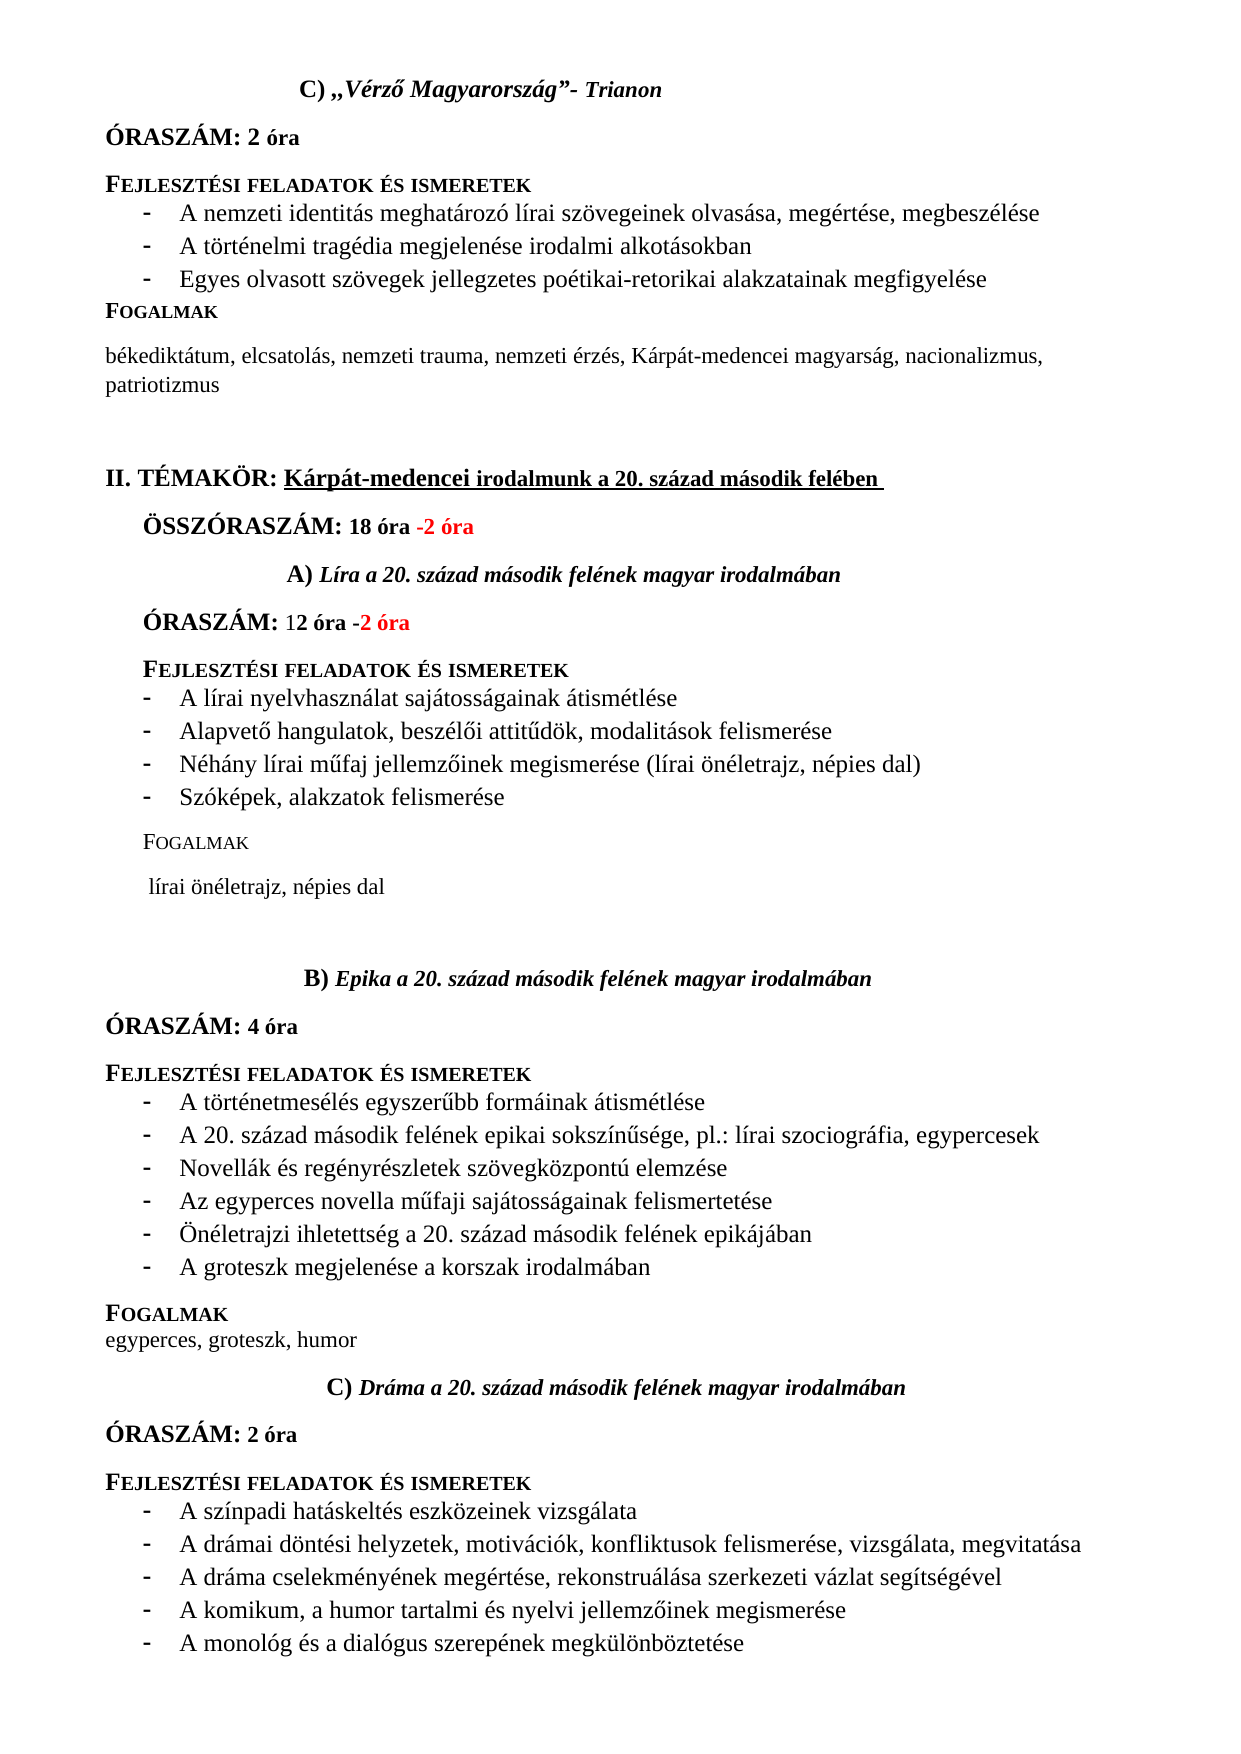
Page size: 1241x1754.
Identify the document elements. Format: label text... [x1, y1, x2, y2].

text Fogalmak [143, 828, 1152, 854]
text A) Líra a 20. század második felének magyar irodalmában [143, 559, 1152, 588]
text ÓRASZÁM: 4 óra [105, 1011, 1152, 1039]
text ÓRASZÁM: 12 óra -2 óra [143, 607, 1152, 635]
list A nemzeti identitás meghatározó lírai szövegeinek olvasása, megértése, megbeszélése [143, 198, 1152, 227]
subtitle Fejlesztési feladatok és ismeretek [105, 1058, 1152, 1087]
subtitle Fogalmak [105, 1298, 1152, 1327]
text békediktátum, elcsatolás, nemzeti trauma, nemzeti érzés, Kárpát-medencei magyarság, nacionalizmus, patriotizmus [105, 342, 1152, 397]
text II. TÉMAKÖR: Kárpát-medencei irodalmunk a 20. század második felében [105, 463, 1152, 492]
list A monológ és a dialógus szerepének megkülönböztetése [143, 1628, 1152, 1657]
list A történetmesélés egyszerűbb formáinak átismétlése [143, 1087, 1152, 1116]
list Egyes olvasott szövegek jellegzetes poétikai-retorikai alakzatainak megfigyelése [143, 264, 1152, 293]
list A történelmi tragédia megjelenése irodalmi alkotásokban [143, 231, 1152, 260]
list Önéletrajzi ihletettség a 20. század második felének epikájában [143, 1219, 1152, 1248]
text C) ,,Vérző Magyarország”- Trianon [143, 74, 1152, 103]
list A drámai döntési helyzetek, motivációk, konfliktusok felismerése, vizsgálata, megvitatása [143, 1529, 1152, 1558]
text lírai önéletrajz, népies dal [143, 873, 1152, 899]
subtitle Fejlesztési feladatok és ismeretek [105, 1467, 1152, 1496]
list A lírai nyelvhasználat sajátosságainak átismétlése [143, 683, 1152, 712]
list Szóképek, alakzatok felismerése [143, 782, 1152, 811]
text ÓRASZÁM: 2 óra [105, 1419, 1152, 1448]
list Novellák és regényrészletek szövegközpontú elemzése [143, 1153, 1152, 1182]
list Néhány lírai műfaj jellemzőinek megismerése (lírai önéletrajz, népies dal) [143, 749, 1152, 778]
list A komikum, a humor tartalmi és nyelvi jellemzőinek megismerése [143, 1595, 1152, 1624]
text egyperces, groteszk, humor [105, 1327, 1152, 1353]
subtitle Fejlesztési feladatok és ismeretek [143, 654, 1152, 683]
text ÓRASZÁM: 2 óra [105, 122, 1152, 150]
list Az egyperces novella műfaji sajátosságainak felismertetése [143, 1186, 1152, 1215]
list Alapvető hangulatok, beszélői attitűdök, modalitások felismerése [143, 716, 1152, 745]
subtitle Fejlesztési feladatok és ismeretek [105, 169, 1152, 198]
text B) Epika a 20. század második felének magyar irodalmában [143, 963, 1152, 992]
list A dráma cselekményének megértése, rekonstruálása szerkezeti vázlat segítségével [143, 1562, 1152, 1591]
list A groteszk megjelenése a korszak irodalmában [143, 1252, 1152, 1281]
text C) Dráma a 20. század második felének magyar irodalmában [143, 1372, 1152, 1400]
text Fogalmak [105, 297, 1152, 323]
list A színpadi hatáskeltés eszközeinek vizsgálata [143, 1496, 1152, 1524]
text ÖSSZÓRASZÁM: 18 óra -2 óra [143, 511, 1152, 540]
list A 20. század második felének epikai sokszínűsége, pl.: lírai szociográfia, egypercesek [143, 1120, 1152, 1149]
